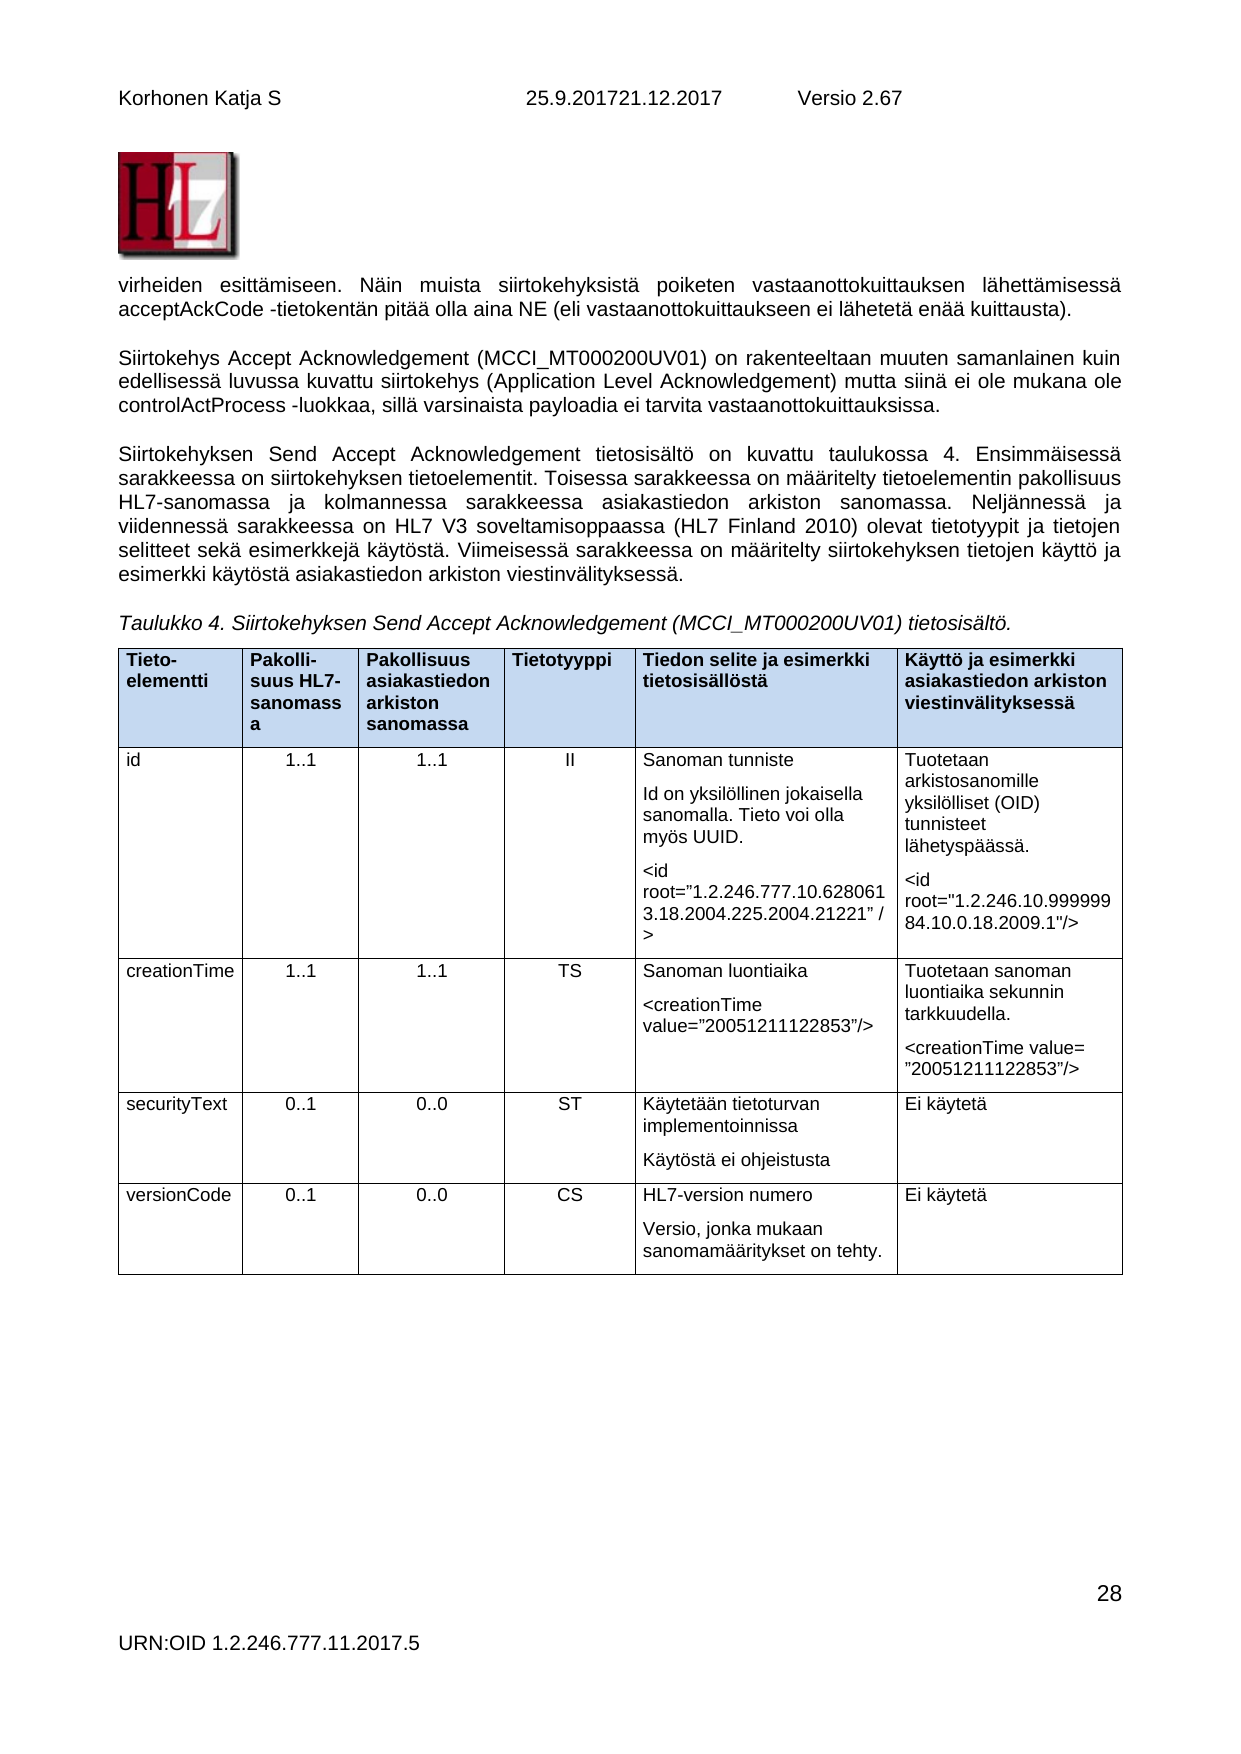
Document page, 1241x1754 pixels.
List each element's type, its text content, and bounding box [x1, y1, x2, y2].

table_header Pakollisuus asiakastiedon arkiston sanomassa [359, 649, 504, 747]
table_cell 0..1 [243, 1093, 358, 1183]
table_header Pakolli-suus HL7-sanomassa [243, 649, 358, 747]
table_header Tieto-elementti [119, 649, 242, 747]
table_cell id [119, 748, 242, 958]
table_cell 0..0 [359, 1184, 504, 1274]
text Siirtokehyksen Send Accept Acknowledgement tietosisältö on kuvattu taulukossa 4. Ensimmäisessä sarakkeessa on siirtokehyksen tietoelementit. Toisessa sarakkeessa on määritelty tietoelementin pakollisuus HL7-sanomassa ja kolmannessa sarakkeessa asiakastiedon arkiston sanomassa. Neljännessä ja viidennessä sarakkeessa on HL7 V3 soveltamisoppaassa (HL7 Finland 2010) olevat tietotyypit ja tietojen selitteet sekä esimerkkejä käytöstä. Viimeisessä sarakkeessa on määritelty siirtokehyksen tietojen käyttö ja esimerkki käytöstä asiakastiedon arkiston viestinvälityksessä. [118, 442, 1122, 586]
table_cell securityText [119, 1093, 242, 1183]
table_cell 1..1 [359, 748, 504, 958]
table_header Käyttö ja esimerkki asiakastiedon arkiston viestinvälityksessä [898, 649, 1122, 747]
table_cell versionCode [119, 1184, 242, 1274]
table_cell Sanoman tunniste Id on yksilöllinen jokaisella sanomalla. Tieto voi olla myös UUID. <id root=”1.2.246.777.10.6280613.18.2004.225.2004.21221” /> [636, 748, 897, 958]
text Siirtokehys Accept Acknowledgement (MCCI_MT000200UV01) on rakenteeltaan muuten samanlainen kuin edellisessä luvussa kuvattu siirtokehys (Application Level Acknowledgement) mutta siinä ei ole mukana ole controlActProcess -luokkaa, sillä varsinaista payloadia ei tarvita vastaanottokuittauksissa. [118, 345, 1122, 417]
table_header Tiedon selite ja esimerkki tietosisällöstä [636, 649, 897, 747]
table_cell Sanoman luontiaika <creationTime value=”20051211122853”/> [636, 959, 897, 1092]
picture [118, 152, 241, 260]
table_cell ST [505, 1093, 635, 1183]
table_cell Tuotetaan sanoman luontiaika sekunnin tarkkuudella. <creationTime value= ”20051211122853”/> [898, 959, 1122, 1092]
table_cell Tuotetaan arkistosanomille yksilölliset (OID) tunnisteet lähetyspäässä. <id root="1.2.246.10.99999984.10.0.18.2009.1"/> [898, 748, 1122, 958]
text Taulukko 4. Siirtokehyksen Send Accept Acknowledgement (MCCI_MT000200UV01) tietosisältö. [118, 611, 1122, 635]
table_cell TS [505, 959, 635, 1092]
table_cell 0..1 [243, 1184, 358, 1274]
table_cell 1..1 [243, 748, 358, 958]
table_cell CS [505, 1184, 635, 1274]
table_cell Käytetään tietoturvan implementoinnissa Käytöstä ei ohjeistusta [636, 1093, 897, 1183]
table_cell 0..0 [359, 1093, 504, 1183]
table_cell Ei käytetä [898, 1184, 1122, 1274]
table_cell HL7-version numero Versio, jonka mukaan sanomamääritykset on tehty. [636, 1184, 897, 1274]
table_cell Ei käytetä [898, 1093, 1122, 1183]
table_header Tietotyyppi [505, 649, 635, 747]
table_cell 1..1 [359, 959, 504, 1092]
table_cell creationTime [119, 959, 242, 1092]
table_cell 1..1 [243, 959, 358, 1092]
table_cell II [505, 748, 635, 958]
